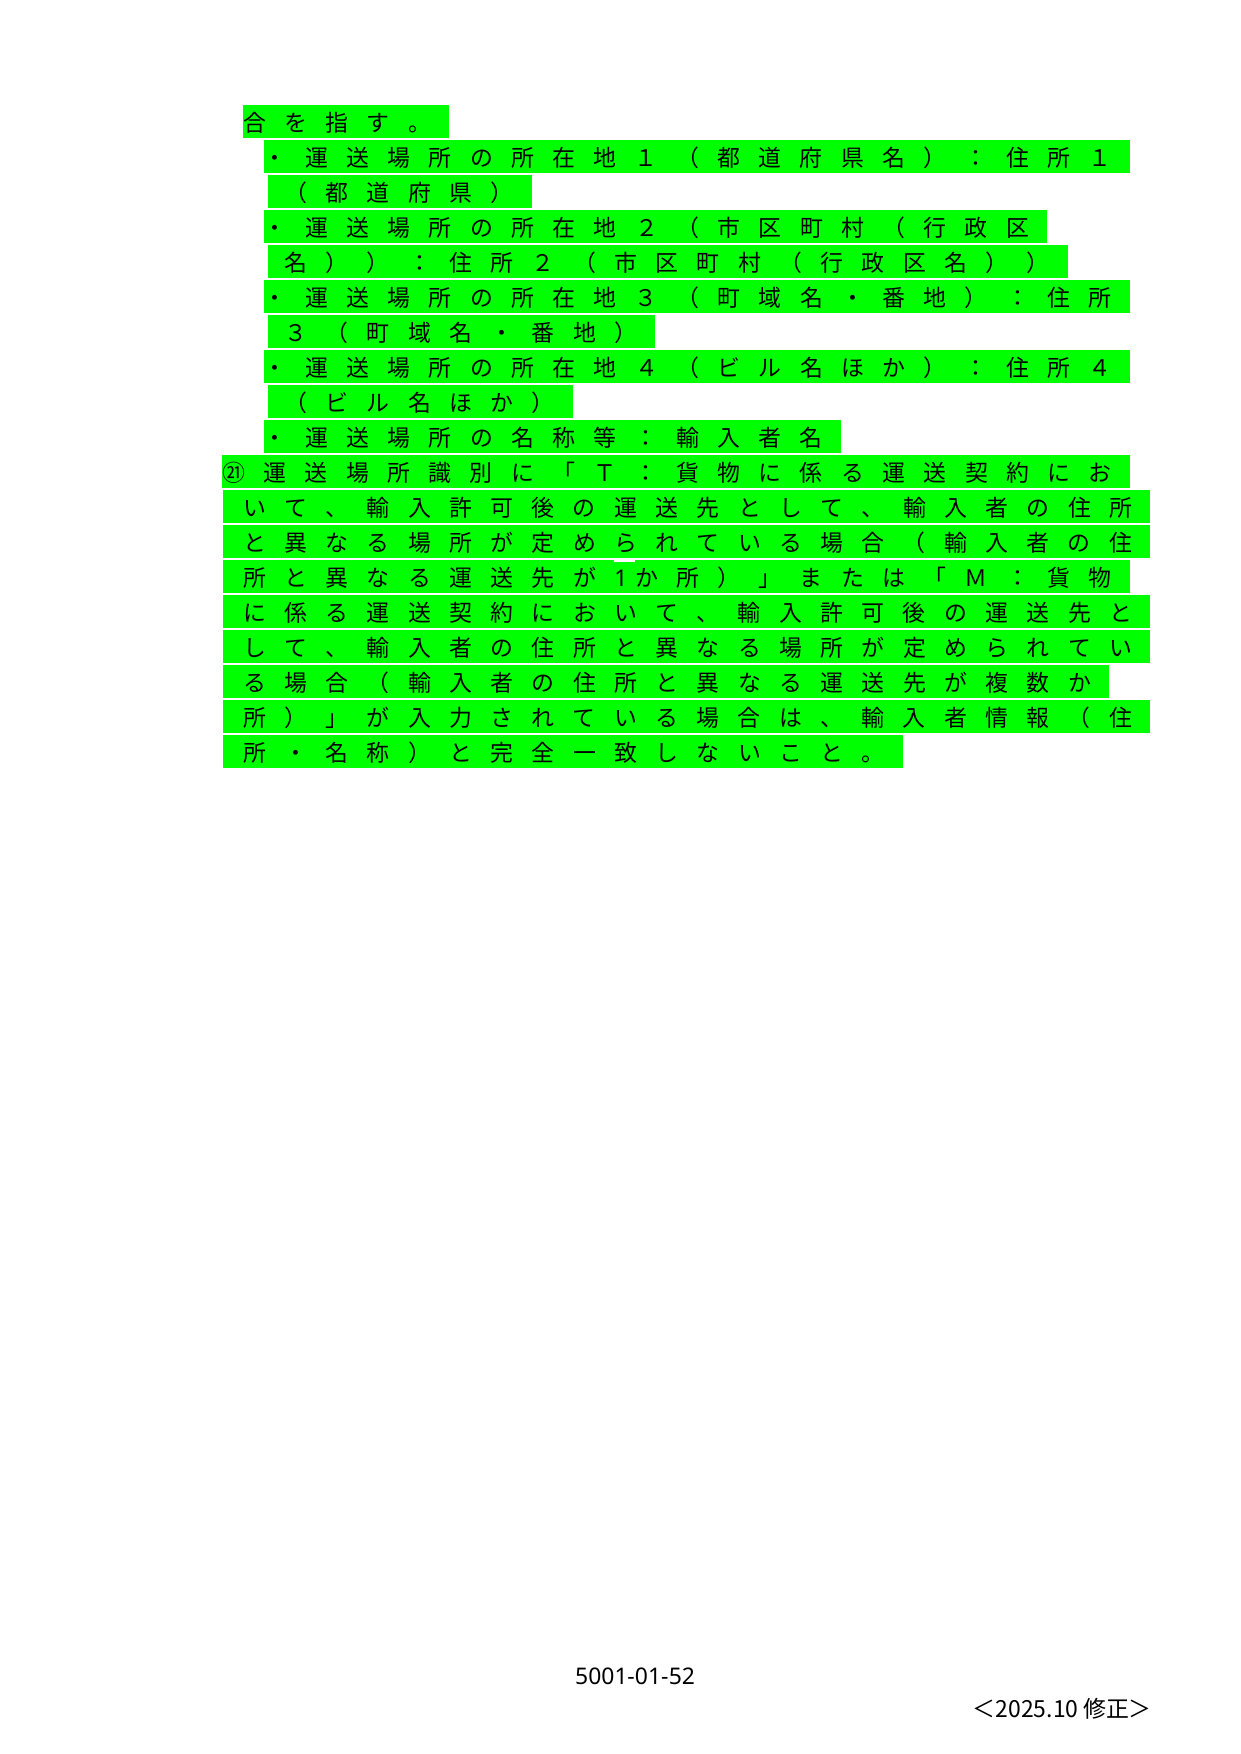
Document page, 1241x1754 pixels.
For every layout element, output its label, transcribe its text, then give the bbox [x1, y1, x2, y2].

text ・運送場所の所在地４（ビル名ほか）：住所４（ビル名ほか） [248, 349, 1150, 419]
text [202, 104, 1150, 139]
text ・運送場所の所在地１（都道府県名）：住所１（都道府県） [248, 139, 1150, 209]
text ・運送場所の名称等：輸入者名 [248, 419, 1150, 454]
text ・運送場所の所在地２（市区町村（行政区名））：住所２（市区町村（行政区名）） [248, 209, 1150, 279]
text ㉑運送場所識別に「Ｔ：貨物に係る運送契約において、輸入許可後の運送先として、輸入者の住所と異なる場所が定められている場合（輸入者の住所と異なる運送先が1か所）」または「Ｍ：貨物に係る運送契約において、輸入許可後の運送先として、輸入者の住所と異なる場所が定められている場合（輸入者の住所と異なる運送先が複数か所）」が入力されている場合は、輸入者情報（住所・名称）と完全一致しないこと。 [202, 454, 1150, 769]
text ・運送場所の所在地３（町域名・番地）：住所３（町域名・番地） [248, 279, 1150, 349]
